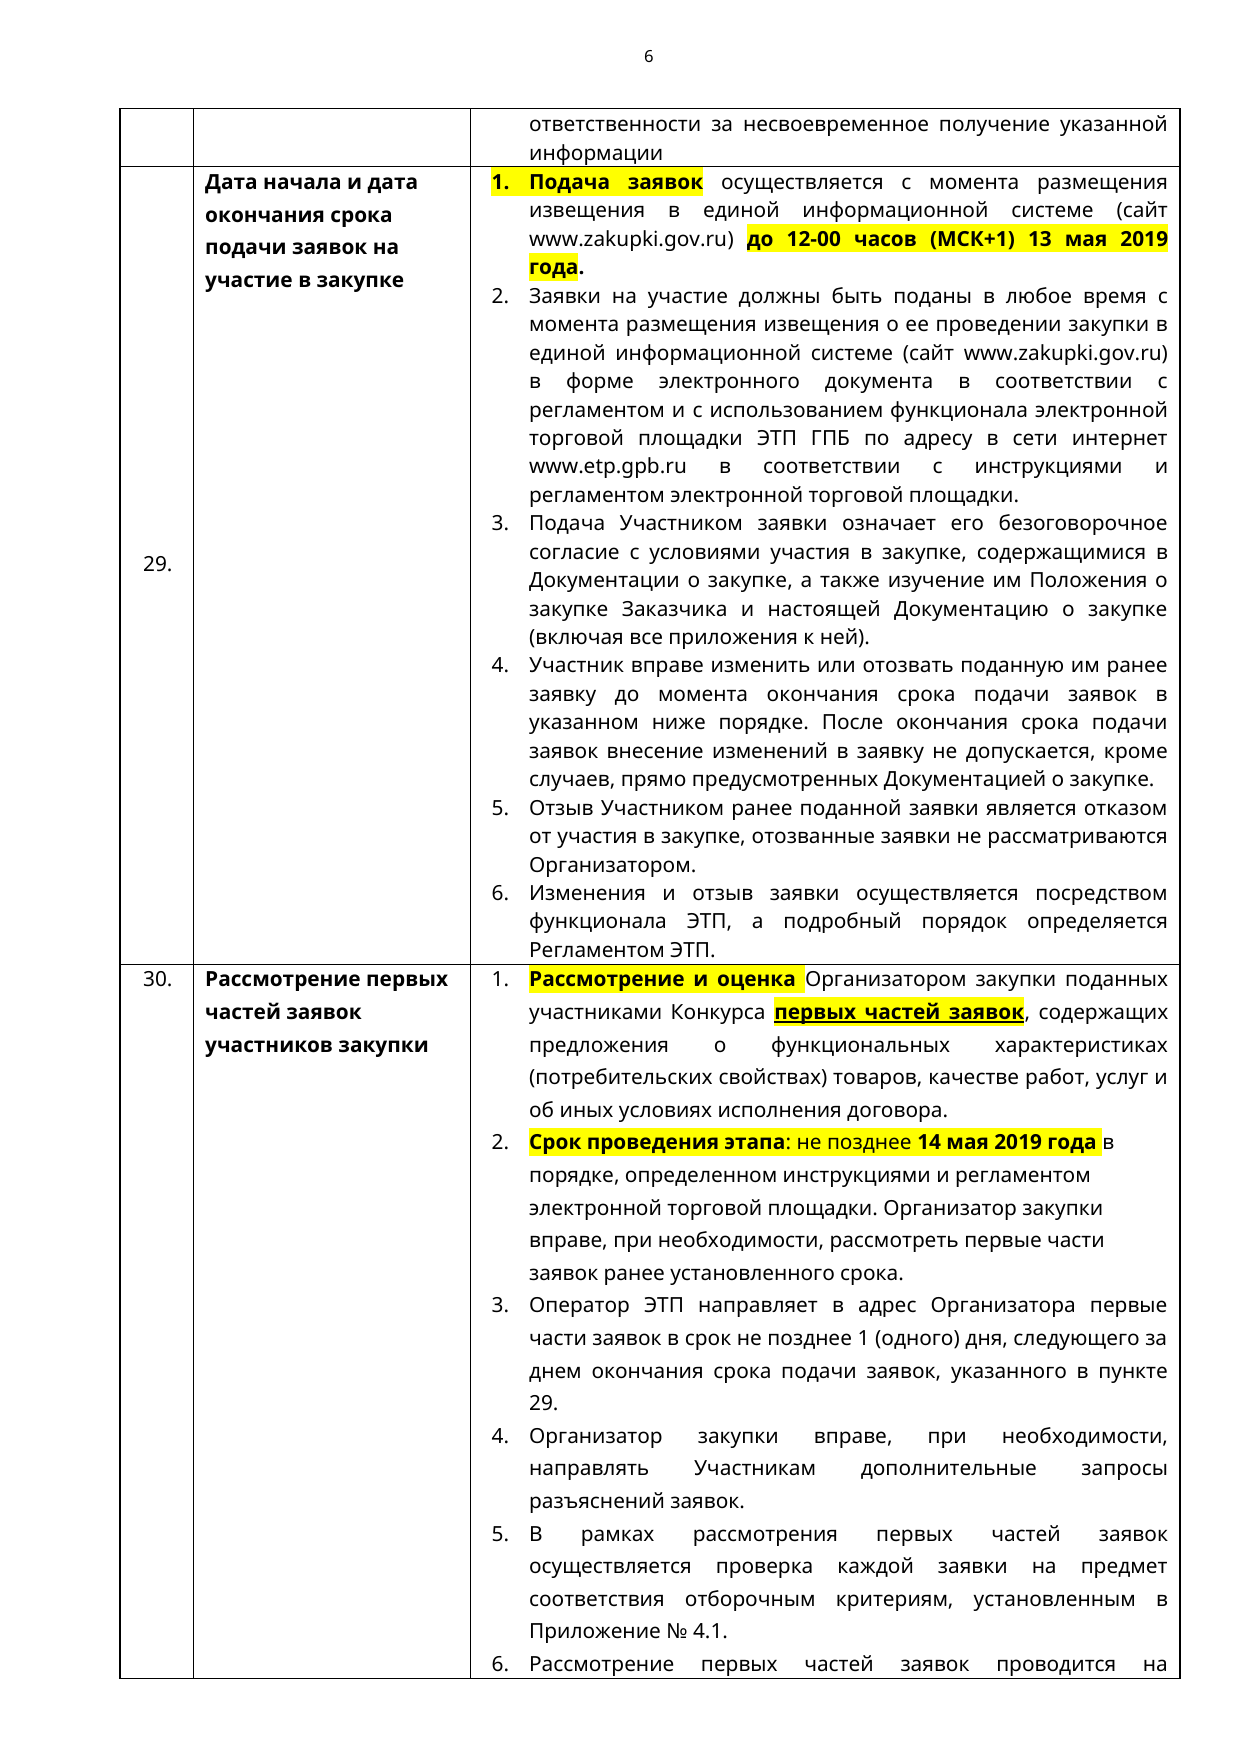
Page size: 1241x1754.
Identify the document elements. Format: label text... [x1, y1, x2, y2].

table_cell [121, 167, 193, 963]
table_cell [194, 109, 470, 166]
table_cell Дата начала и дата окончания срока подачи заявок на участие в закупке [194, 167, 470, 963]
table_cell [121, 109, 193, 166]
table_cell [471, 965, 1179, 1678]
table_cell [121, 965, 193, 1678]
table_cell Подача заявок осуществляется с момента размещения извещения в единой информационной системе (сайт www.zakupki.gov.ru) до 12-00 часов (МСК+1) 13 мая 2019 года. Заявки на участие должны быть поданы в любое время с момента размещения извещения о ее проведении закупки в единой информационной системе (сайт www.zakupki.gov.ru) в форме электронного документа в соответствии с регламентом и с использованием функционала электронной торговой площадки ЭТП ГПБ по адресу в сети интернет www.etp.gpb.ru в соответствии с инструкциями и регламентом электронной торговой площадки. Подача Участником заявки означает его безоговорочное согласие с условиями участия в закупке, содержащимися в Документации о закупке, а также изучение им Положения о закупке Заказчика и настоящей Документацию о закупке (включая все приложения к ней). Участник вправе изменить или отозвать поданную им ранее заявку до момента окончания срока подачи заявок в указанном ниже порядке. После окончания срока подачи заявок внесение изменений в заявку не допускается, кроме случаев, прямо предусмотренных Документацией о закупке. Отзыв Участником ранее поданной заявки является отказом от участия в закупке, отозванные заявки не рассматриваются Организатором. Изменения и отзыв заявки осуществляется посредством функционала ЭТП, а подробный порядок определяется Регламентом ЭТП. [471, 167, 1179, 963]
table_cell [471, 109, 1179, 166]
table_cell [194, 965, 470, 1678]
